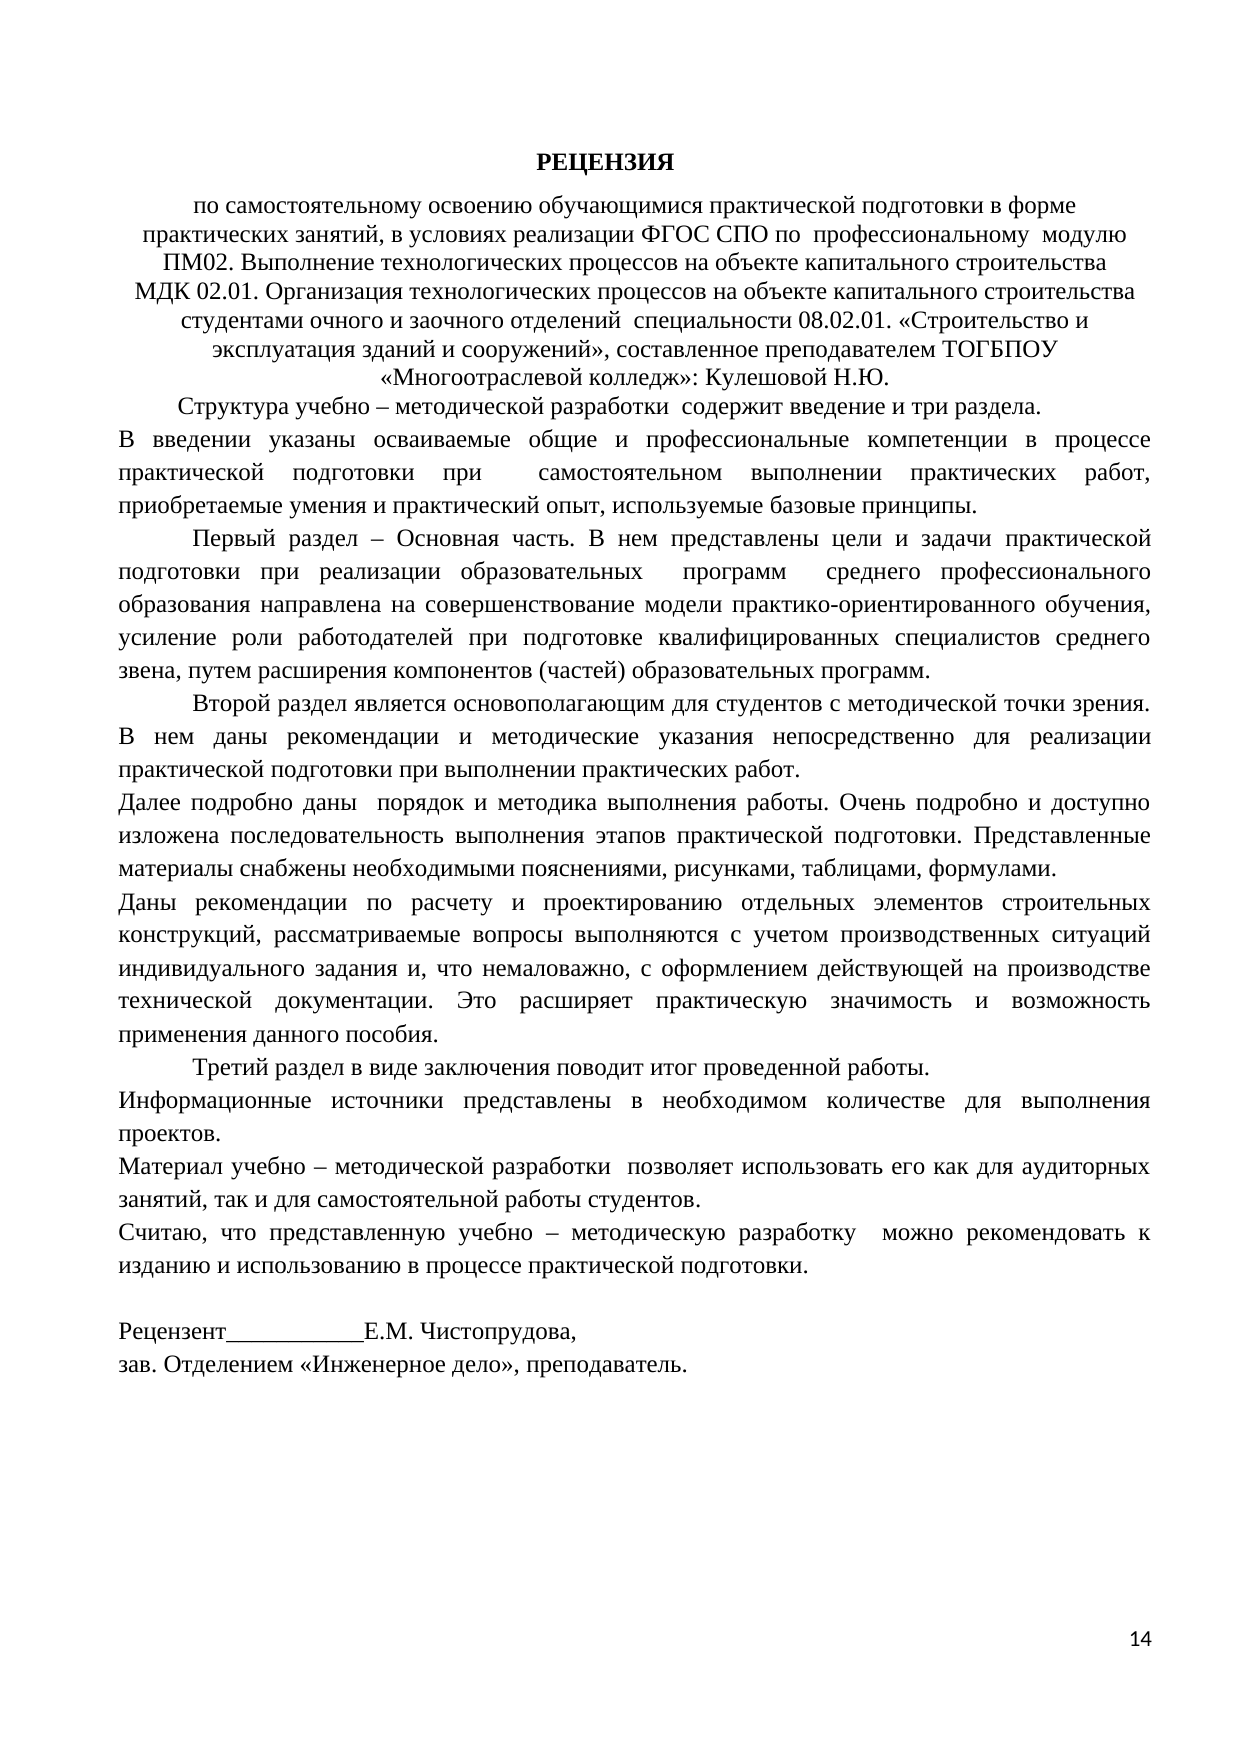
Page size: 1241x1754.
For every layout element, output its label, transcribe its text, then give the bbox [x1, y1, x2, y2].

text РЕЦЕНЗИЯ [59, 147, 1152, 176]
text МДК 02.01. Организация технологических процессов на объекте капитального строительства студентами очного и заочного отделений специальности 08.02.01. «Строительство и эксплуатация зданий и сооружений», составленное преподавателем ТОГБПОУ «Многоотраслевой колледж»: Кулешовой Н.Ю. [118, 276, 1152, 391]
text В введении указаны осваиваемые общие и профессиональные компетенции в процессе практической подготовки при самостоятельном выполнении практических работ, приобретаемые умения и практический опыт, используемые базовые принципы. [118, 424, 1152, 519]
text Структура учебно – методической разработки содержит введение и три раздела. [118, 391, 1152, 420]
text Первый раздел – Основная часть. В нем представлены цели и задачи практической подготовки при реализации образовательных программ среднего профессионального образования направлена на совершенствование модели практико-ориентированного обучения, усиление роли работодателей при подготовке квалифицированных специалистов среднего звена, путем расширения компонентов (частей) образовательных программ. [118, 523, 1152, 684]
text Даны рекомендации по расчету и проектированию отдельных элементов строительных конструкций, рассматриваемые вопросы выполняются с учетом производственных ситуаций индивидуального задания и, что немаловажно, с оформлением действующей на производстве технической документации. Это расширяет практическую значимость и возможность применения данного пособия. [118, 887, 1152, 1047]
text Далее подробно даны порядок и методика выполнения работы. Очень подробно и доступно изложена последовательность выполнения этапов практической подготовки. Представленные материалы снабжены необходимыми пояснениями, рисунками, таблицами, формулами. [118, 787, 1152, 882]
text Информационные источники представлены в необходимом количестве для выполнения проектов. [118, 1085, 1152, 1146]
text зав. Отделением «Инженерное дело», преподаватель. [59, 1349, 1152, 1378]
text Рецензент___________Е.М. Чистопрудова, [59, 1316, 1152, 1344]
text Второй раздел является основополагающим для студентов с методической точки зрения. В нем даны рекомендации и методические указания непосредственно для реализации практической подготовки при выполнении практических работ. [118, 688, 1152, 783]
text Считаю, что представленную учебно – методическую разработку можно рекомендовать к изданию и использованию в процессе практической подготовки. [118, 1217, 1152, 1278]
text по самостоятельному освоению обучающимися практической подготовки в форме практических занятий, в условиях реализации ФГОС СПО по профессиональному модулю ПМ02. Выполнение технологических процессов на объекте капитального строительства [118, 190, 1152, 276]
text Третий раздел в виде заключения поводит итог проведенной работы. [118, 1052, 1152, 1080]
text Материал учебно – методической разработки позволяет использовать его как для аудиторных занятий, так и для самостоятельной работы студентов. [118, 1151, 1152, 1212]
